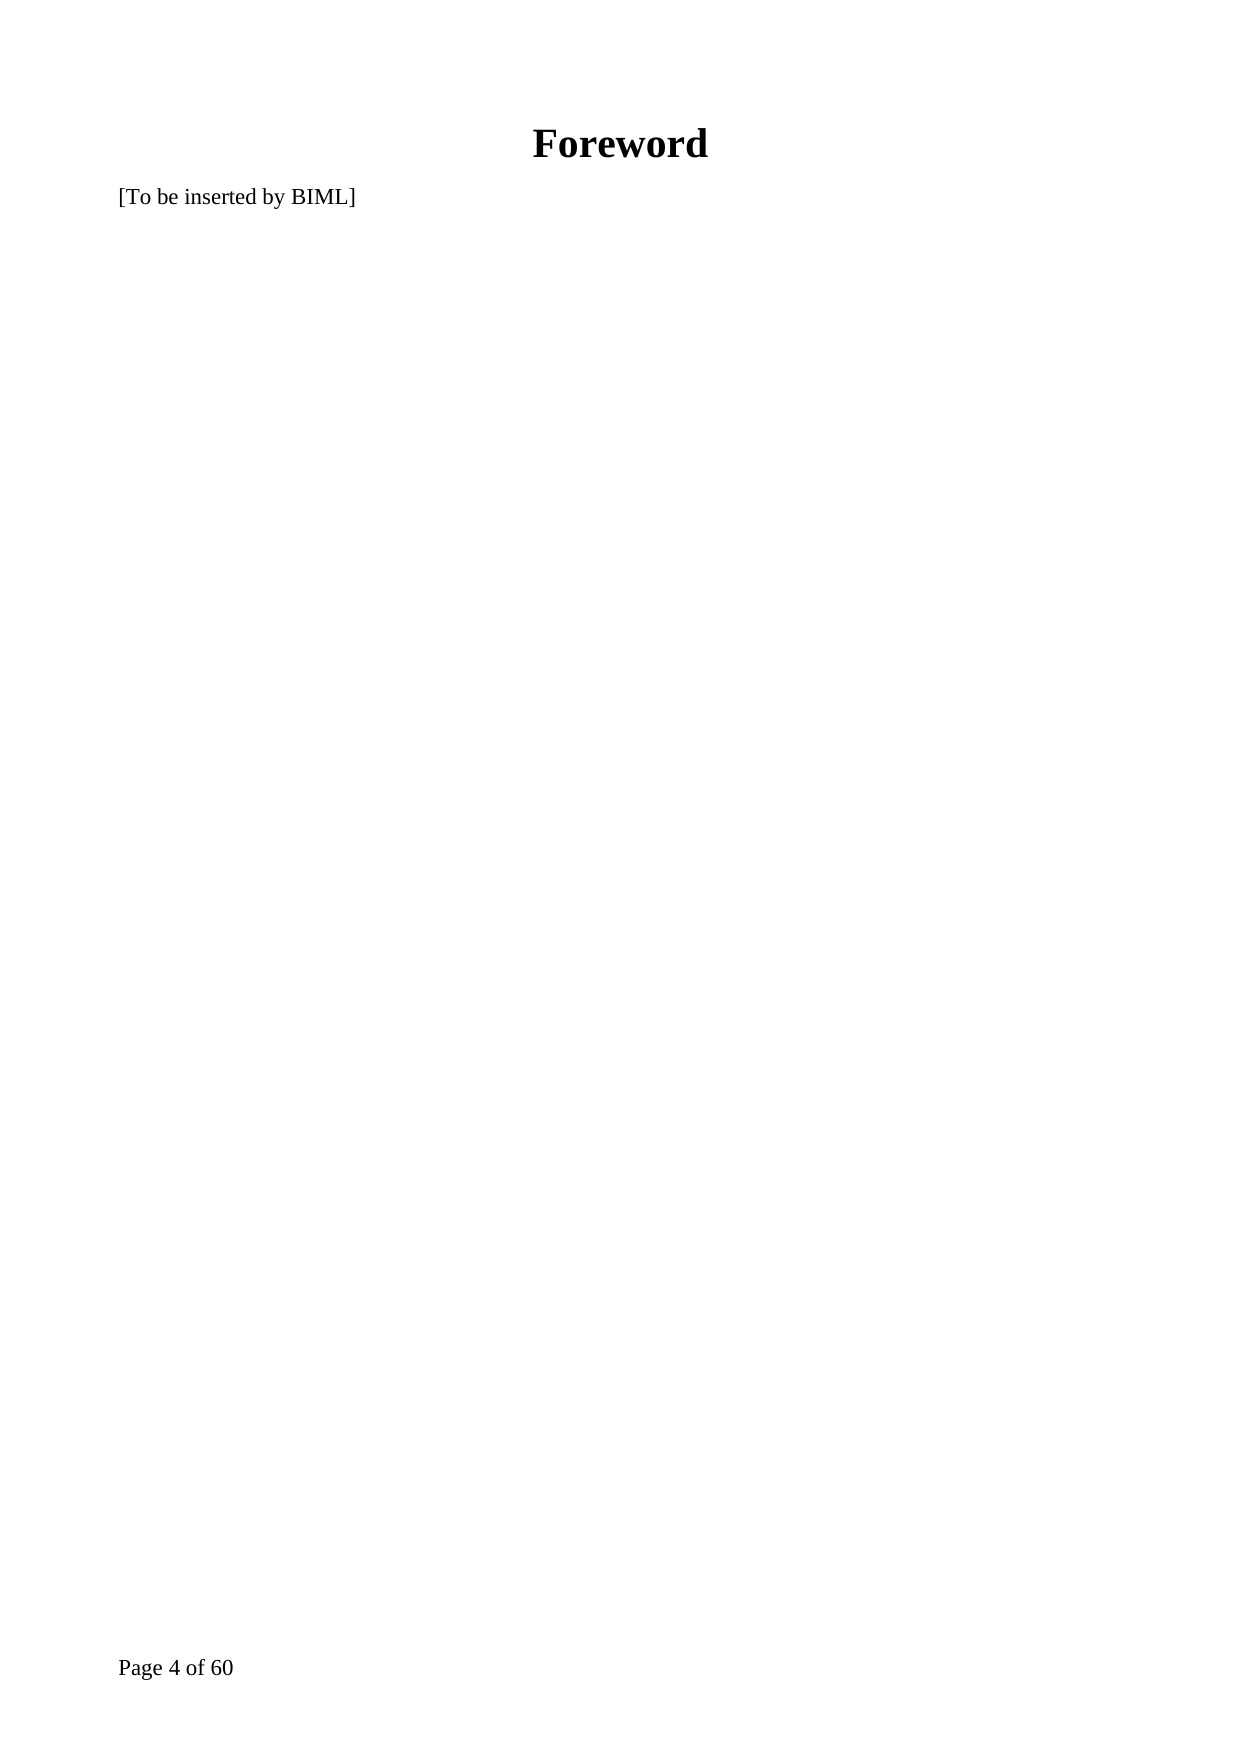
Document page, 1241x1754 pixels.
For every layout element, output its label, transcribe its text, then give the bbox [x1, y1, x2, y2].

text [To be inserted by BIML] [118, 183, 1122, 209]
subtitle Foreword [118, 118, 1122, 166]
